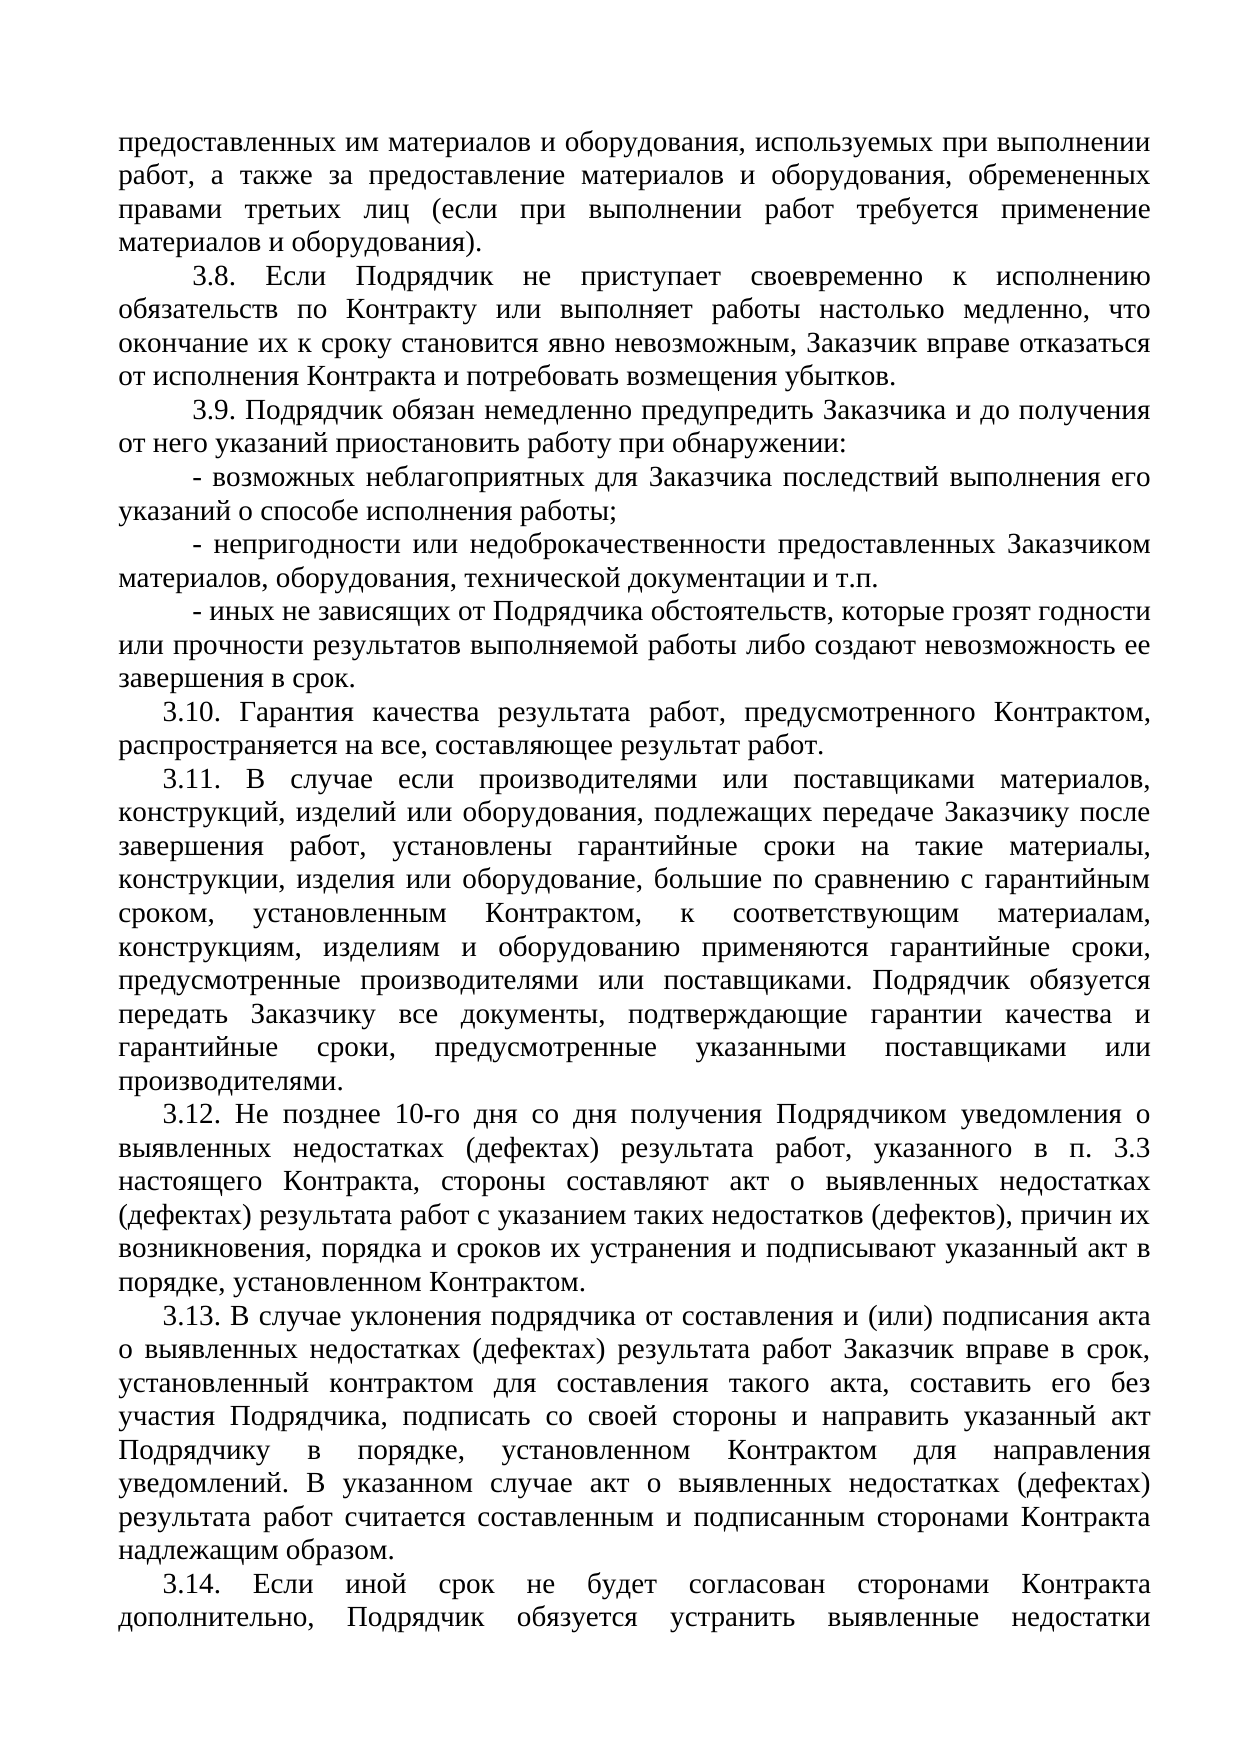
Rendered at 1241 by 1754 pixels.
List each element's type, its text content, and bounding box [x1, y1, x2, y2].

text - иных не зависящих от Подрядчика обстоятельств, которые грозят годности или прочности результатов выполняемой работы либо создают невозможность ее завершения в срок. [118, 593, 1152, 694]
text 3.12. Не позднее 10-го дня со дня получения Подрядчиком уведомления о выявленных недостатках (дефектах) результата работ, указанного в п. 3.3 настоящего Контракта, стороны составляют акт о выявленных недостатках (дефектах) результата работ с указанием таких недостатков (дефектов), причин их возникновения, порядка и сроков их устранения и подписывают указанный акт в порядке, установленном Контрактом. [118, 1096, 1152, 1298]
text 3.13. В случае уклонения подрядчика от составления и (или) подписания акта о выявленных недостатках (дефектах) результата работ Заказчик вправе в срок, установленный контрактом для составления такого акта, составить его без участия Подрядчика, подписать со своей стороны и направить указанный акт Подрядчику в порядке, установленном Контрактом для направления уведомлений. В указанном случае акт о выявленных недостатках (дефектах) результата работ считается составленным и подписанным сторонами Контракта надлежащим образом. [118, 1298, 1152, 1566]
text 3.8. Если Подрядчик не приступает своевременно к исполнению обязательств по Контракту или выполняет работы настолько медленно, что окончание их к сроку становится явно невозможным, Заказчик вправе отказаться от исполнения Контракта и потребовать возмещения убытков. [118, 258, 1152, 392]
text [118, 1566, 1152, 1633]
text 3.11. В случае если производителями или поставщиками материалов, конструкций, изделий или оборудования, подлежащих передаче Заказчику после завершения работ, установлены гарантийные сроки на такие материалы, конструкции, изделия или оборудование, большие по сравнению с гарантийным сроком, установленным Контрактом, к соответствующим материалам, конструкциям, изделиям и оборудованию применяются гарантийные сроки, предусмотренные производителями или поставщиками. Подрядчик обязуется передать Заказчику все документы, подтверждающие гарантии качества и гарантийные сроки, предусмотренные указанными поставщиками или производителями. [118, 761, 1152, 1096]
text 3.9. Подрядчик обязан немедленно предупредить Заказчика и до получения от него указаний приостановить работу при обнаружении: [118, 392, 1152, 459]
text - возможных неблагоприятных для Заказчика последствий выполнения его указаний о способе исполнения работы; [118, 459, 1152, 526]
text 3.10. Гарантия качества результата работ, предусмотренного Контрактом, распространяется на все, составляющее результат работ. [118, 694, 1152, 761]
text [118, 124, 1152, 258]
text - непригодности или недоброкачественности предоставленных Заказчиком материалов, оборудования, технической документации и т.п. [118, 526, 1152, 593]
